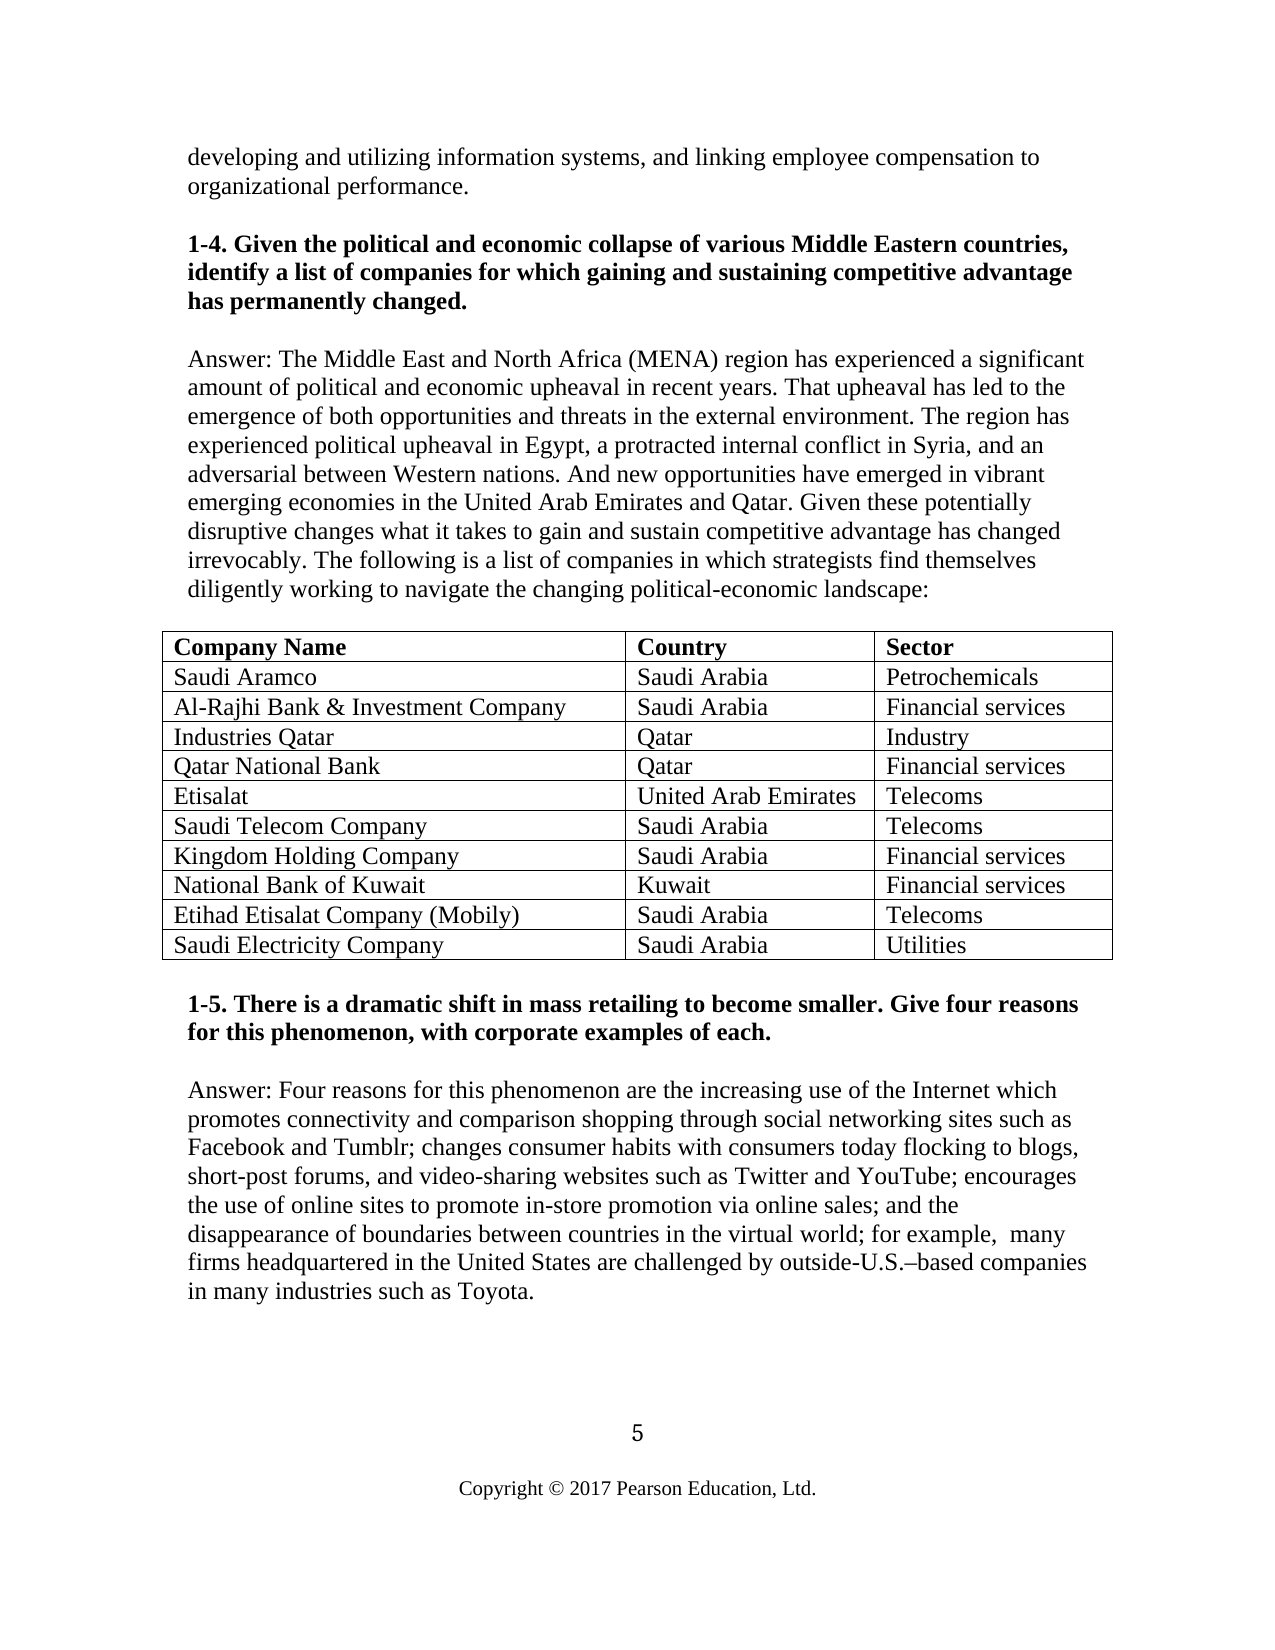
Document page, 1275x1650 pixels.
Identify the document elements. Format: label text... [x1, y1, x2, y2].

table_cell Industry [875, 722, 1112, 750]
table_cell Saudi Arabia [626, 930, 874, 959]
text 1-5. There is a dramatic shift in mass retailing to become smaller. Give four reasons for this phenomenon, with corporate examples of each. [187, 989, 1087, 1046]
table_cell Kingdom Holding Company [163, 841, 625, 869]
table_cell Qatar National Bank [163, 751, 625, 780]
table_cell Qatar [626, 751, 874, 780]
table_cell National Bank of Kuwait [163, 871, 625, 899]
text Answer: The Middle East and North Africa (MENA) region has experienced a significant amount of political and economic upheaval in recent years. That upheaval has led to the emergence of both opportunities and threats in the external environment. The region has experienced political upheaval in Egypt, a protracted internal conflict in Syria, and an adversarial between Western nations. And new opportunities have emerged in vibrant emerging economies in the United Arab Emirates and Qatar. Given these potentially disruptive changes what it takes to gain and sustain competitive advantage has changed irrevocably. The following is a list of companies in which strategists find themselves diligently working to navigate the changing political-economic landscape: [187, 344, 1087, 602]
table_cell Saudi Telecom Company [163, 811, 625, 840]
table_cell Telecoms [875, 781, 1112, 810]
table_cell Etihad Etisalat Company (Mobily) [163, 900, 625, 929]
table_header Sector [875, 632, 1112, 661]
table_cell Kuwait [626, 871, 874, 899]
table_cell Al-Rajhi Bank & Investment Company [163, 692, 625, 721]
table_cell Utilities [875, 930, 1112, 959]
text Answer: Four reasons for this phenomenon are the increasing use of the Internet which promotes connectivity and comparison shopping through social networking sites such as Facebook and Tumblr; changes consumer habits with consumers today flocking to blogs, short-post forums, and video-sharing websites such as Twitter and YouTube; encourages the use of online sites to promote in-store promotion via online sales; and the disappearance of boundaries between countries in the virtual world; for example, many firms headquartered in the United States are challenged by outside-U.S.–based companies in many industries such as Toyota. [187, 1075, 1087, 1305]
table_cell Saudi Arabia [626, 841, 874, 869]
table_header Country [626, 632, 874, 661]
table_cell Saudi Electricity Company [163, 930, 625, 959]
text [187, 142, 1087, 200]
table_cell Saudi Arabia [626, 900, 874, 929]
table_cell Saudi Arabia [626, 811, 874, 840]
table_cell United Arab Emirates [626, 781, 874, 810]
table_cell Financial services [875, 751, 1112, 780]
table_cell Qatar [626, 722, 874, 750]
table_cell Saudi Aramco [163, 662, 625, 691]
table_cell Etisalat [163, 781, 625, 810]
table_cell Financial services [875, 692, 1112, 721]
table_cell Saudi Arabia [626, 692, 874, 721]
text 1-4. Given the political and economic collapse of various Middle Eastern countries, identify a list of companies for which gaining and sustaining competitive advantage has permanently changed. [187, 229, 1087, 315]
table_cell Financial services [875, 871, 1112, 899]
table_cell Petrochemicals [875, 662, 1112, 691]
table_cell Telecoms [875, 811, 1112, 840]
table_cell Telecoms [875, 900, 1112, 929]
table_cell Saudi Arabia [626, 662, 874, 691]
table_cell Financial services [875, 841, 1112, 869]
table_cell Industries Qatar [163, 722, 625, 750]
table_header Company Name [163, 632, 625, 661]
